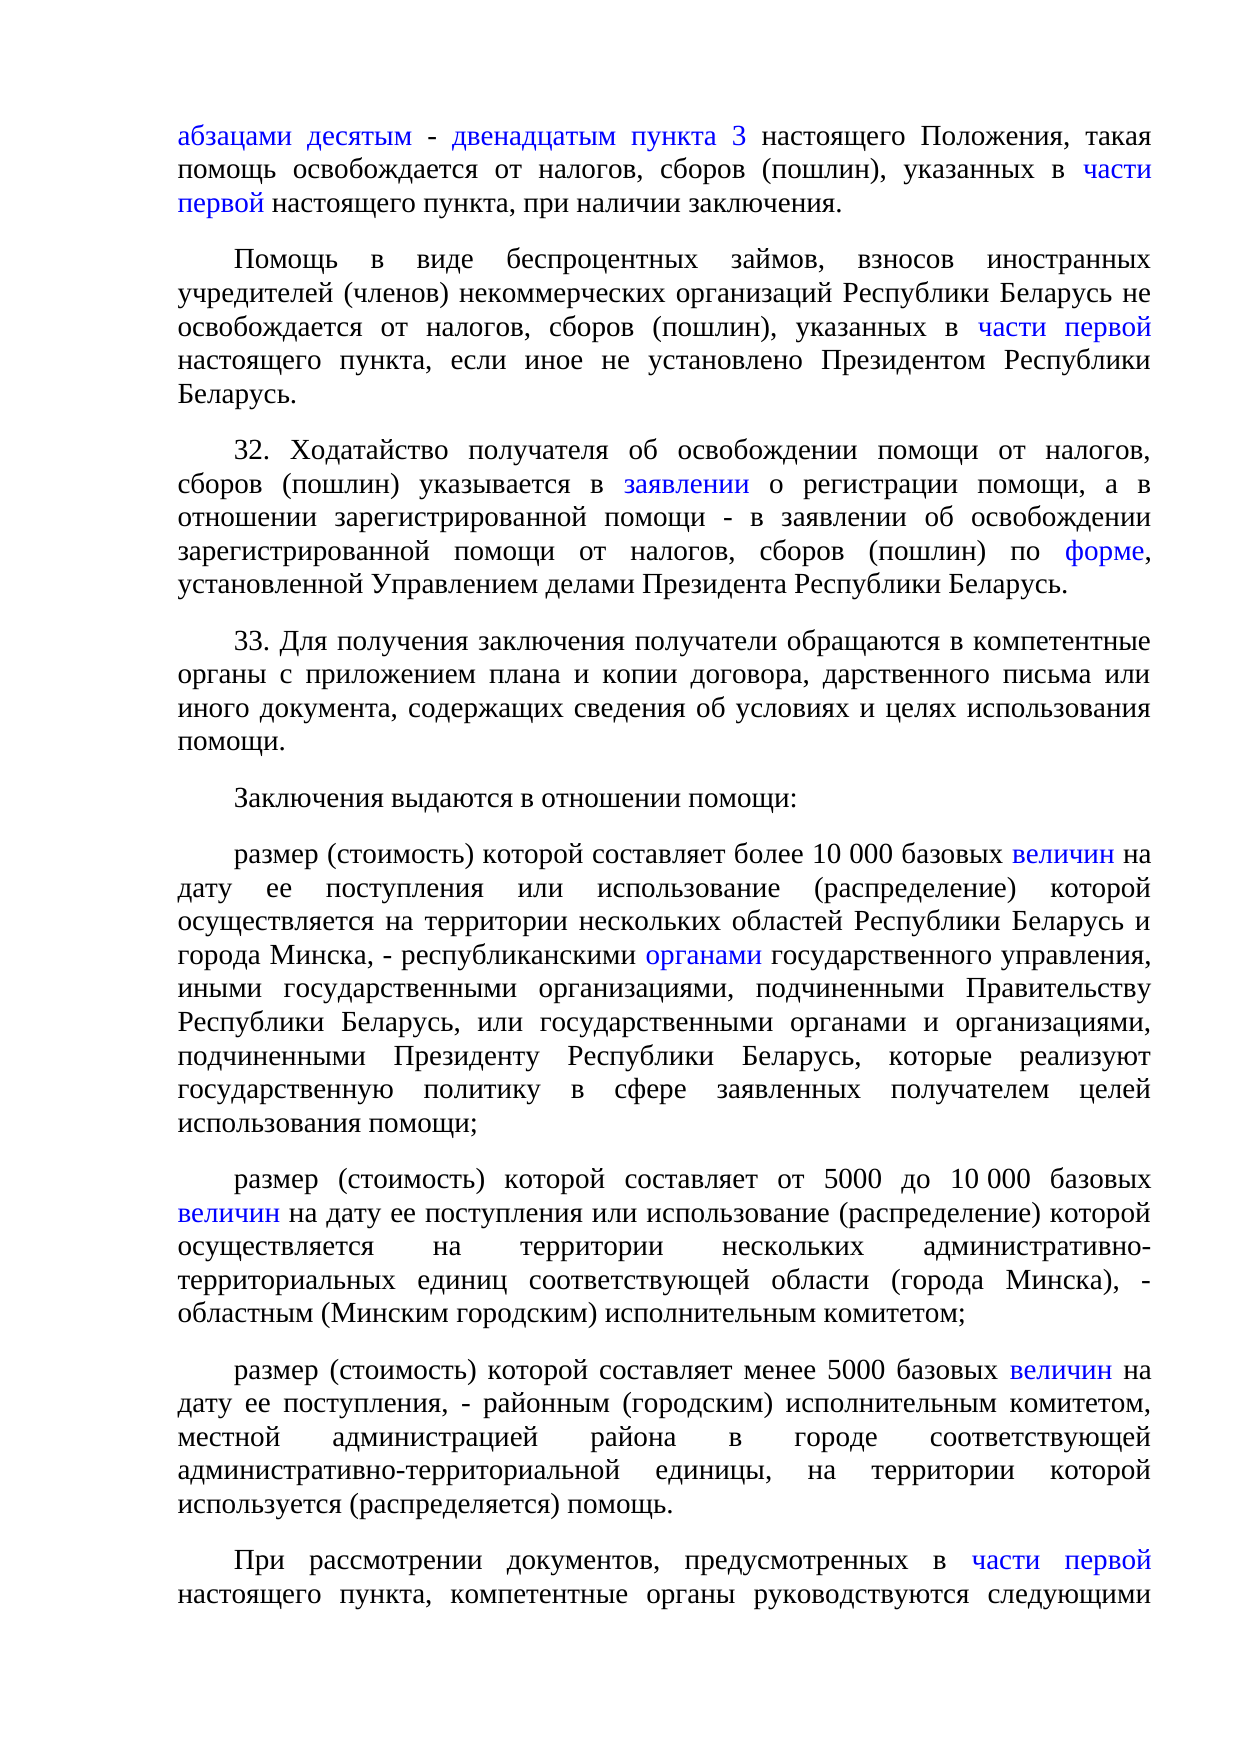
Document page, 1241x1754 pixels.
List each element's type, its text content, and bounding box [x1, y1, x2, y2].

text 33. Для получения заключения получатели обращаются в компетентные органы с приложением плана и копии договора, дарственного письма или иного документа, содержащих сведения об условиях и целях использования помощи. [177, 623, 1152, 757]
text размер (стоимость) которой составляет менее 5000 базовых величин на дату ее поступления, - районным (городским) исполнительным комитетом, местной администрацией района в городе соответствующей административно-территориальной единицы, на территории которой используется (распределяется) помощь. [177, 1352, 1152, 1519]
text Помощь в виде беспроцентных займов, взносов иностранных учредителей (членов) некоммерческих организаций Республики Беларусь не освобождается от налогов, сборов (пошлин), указанных в части первой настоящего пункта, если иное не установлено Президентом Республики Беларусь. [177, 242, 1152, 409]
text размер (стоимость) которой составляет более 10 000 базовых величин на дату ее поступления или использование (распределение) которой осуществляется на территории нескольких областей Республики Беларусь и города Минска, - республиканскими органами государственного управления, иными государственными организациями, подчиненными Правительству Республики Беларусь, или государственными органами и организациями, подчиненными Президенту Республики Беларусь, которые реализуют государственную политику в сфере заявленных получателем целей использования помощи; [177, 836, 1152, 1138]
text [177, 1542, 1152, 1609]
text Заключения выдаются в отношении помощи: [177, 780, 1152, 813]
text 32. Ходатайство получателя об освобождении помощи от налогов, сборов (пошлин) указывается в заявлении о регистрации помощи, а в отношении зарегистрированной помощи - в заявлении об освобождении зарегистрированной помощи от налогов, сборов (пошлин) по форме, установленной Управлением делами Президента Республики Беларусь. [177, 432, 1152, 600]
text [177, 118, 1152, 219]
text размер (стоимость) которой составляет от 5000 до 10 000 базовых величин на дату ее поступления или использование (распределение) которой осуществляется на территории нескольких административно-территориальных единиц соответствующей области (города Минска), - областным (Минским городским) исполнительным комитетом; [177, 1161, 1152, 1329]
